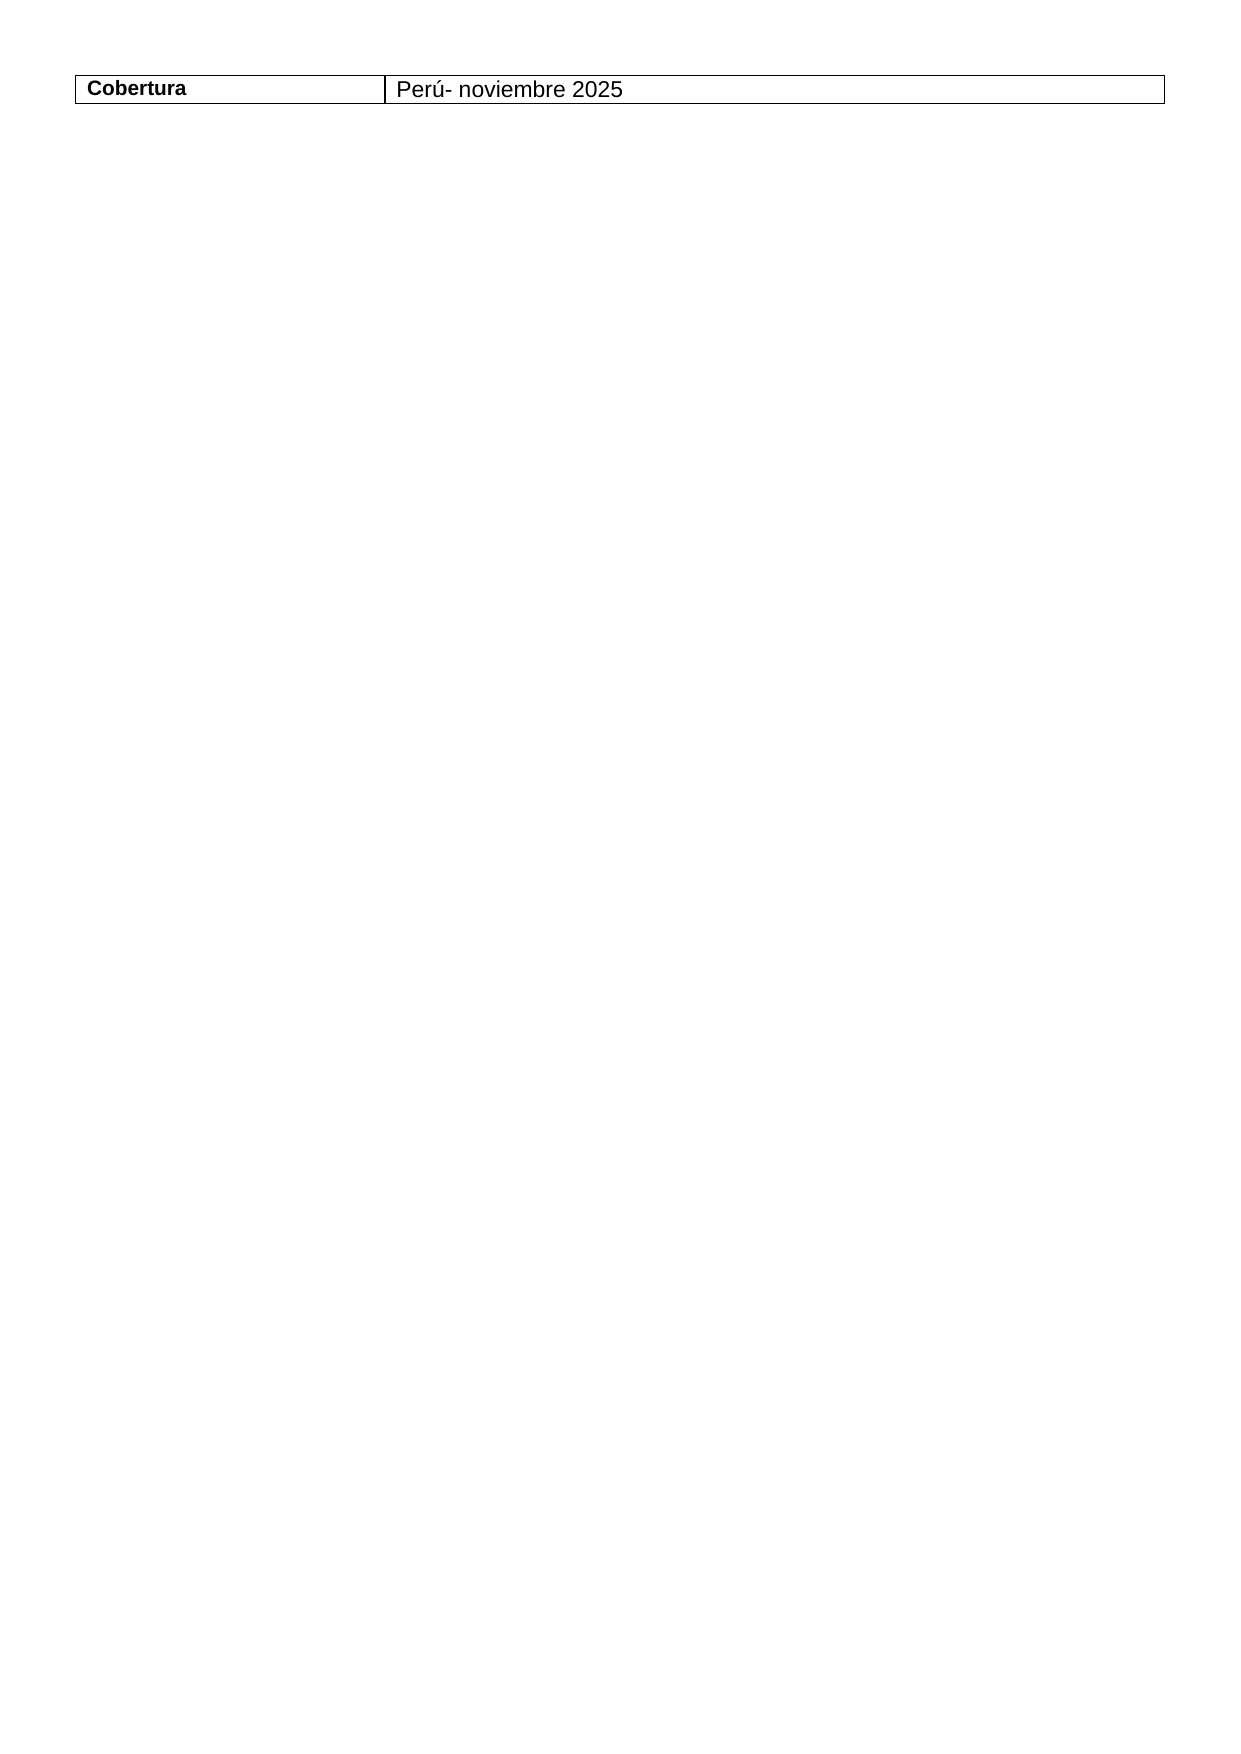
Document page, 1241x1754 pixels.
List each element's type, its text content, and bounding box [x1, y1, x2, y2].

table_cell Perú- noviembre 2025 [386, 76, 1164, 102]
table_cell Cobertura [76, 76, 384, 102]
